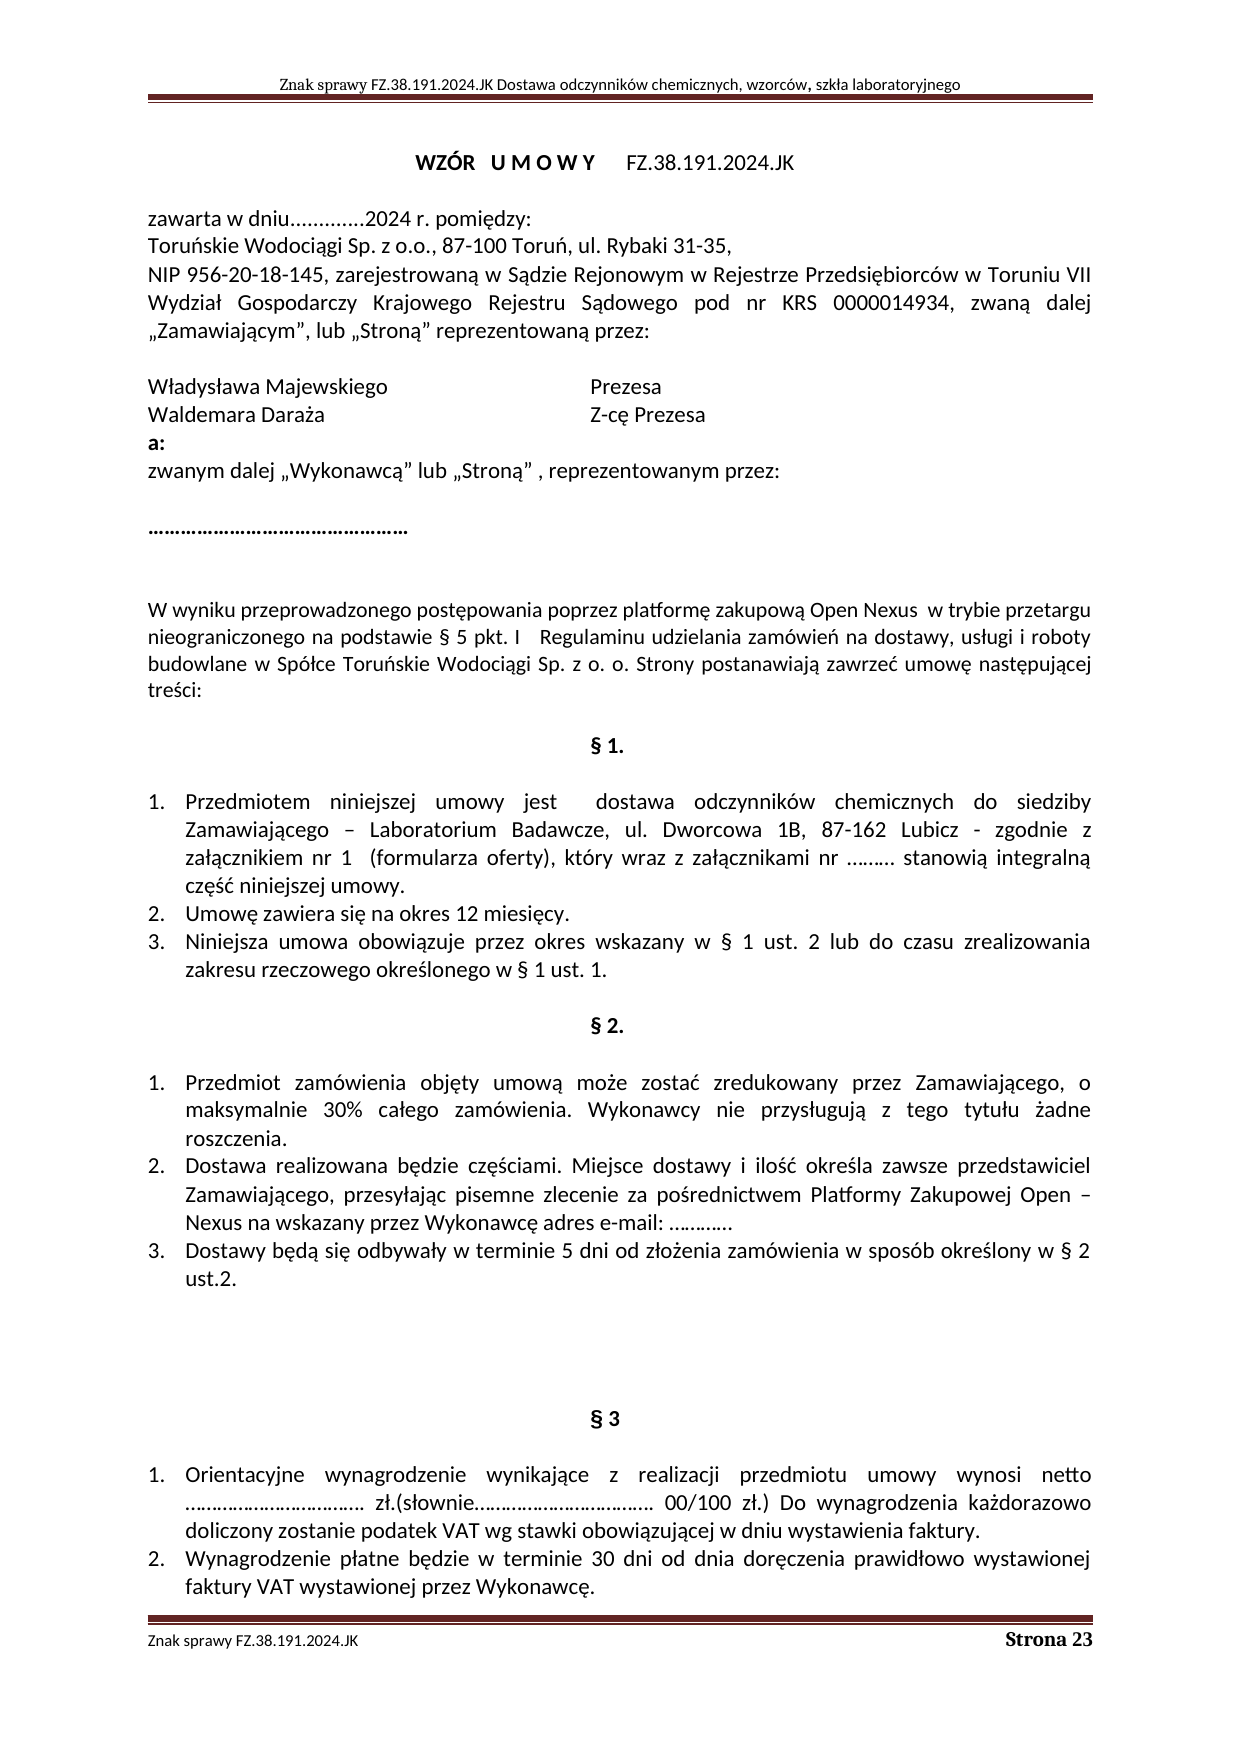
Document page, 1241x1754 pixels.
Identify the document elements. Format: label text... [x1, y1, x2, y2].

text Władysława Majewskiego Prezesa [148, 372, 1093, 400]
list Dostawa realizowana będzie częściami. Miejsce dostawy i ilość określa zawsze przedstawiciel Zamawiającego, przesyłając pisemne zlecenie za pośrednictwem Platformy Zakupowej Open – Nexus na wskazany przez Wykonawcę adres e-mail: ………… [148, 1152, 1093, 1236]
text zwanym dalej „Wykonawcą” lub „Stroną” , reprezentowanym przez: [148, 456, 1093, 484]
list Orientacyjne wynagrodzenie wynikające z realizacji przedmiotu umowy wynosi netto ……………………………. zł.(słownie……………………………. 00/100 zł.) Do wynagrodzenia każdorazowo doliczony zostanie podatek VAT wg stawki obowiązującej w dniu wystawienia faktury. [148, 1460, 1093, 1544]
text Waldemara Daraża Z-cę Prezesa [148, 400, 1093, 428]
text W wyniku przeprowadzonego postępowania poprzez platformę zakupową Open Nexus w trybie przetargu nieograniczonego na podstawie § 5 pkt. I Regulaminu udzielania zamówień na dostawy, usługi i roboty budowlane w Spółce Toruńskie Wodociągi Sp. z o. o. Strony postanawiają zawrzeć umowę następującej treści: [148, 597, 1093, 703]
text NIP 956-20-18-145, zarejestrowaną w Sądzie Rejonowym w Rejestrze Przedsiębiorców w Toruniu VII Wydział Gospodarczy Krajowego Rejestru Sądowego pod nr KRS 0000014934, zwaną dalej „Zamawiającym”, lub „Stroną” reprezentowaną przez: [148, 260, 1093, 344]
list Przedmiotem niniejszej umowy jest dostawa odczynników chemicznych do siedziby Zamawiającego – Laboratorium Badawcze, ul. Dworcowa 1B, 87-162 Lubicz - zgodnie z załącznikiem nr 1 (formularza oferty), który wraz z załącznikami nr ……… stanowią integralną część niniejszej umowy. [148, 787, 1093, 899]
text § 2. [554, 1012, 1093, 1039]
text Toruńskie Wodociągi Sp. z o.o., 87-100 Toruń, ul. Rybaki 31-35, [148, 232, 1093, 260]
text a: [148, 428, 1093, 456]
list Umowę zawiera się na okres 12 miesięcy. [148, 899, 1093, 927]
text § 1. [554, 731, 1093, 759]
text WZÓR U M O W Y FZ.38.191.2024.JK [295, 148, 1093, 176]
text ………………………………………… [148, 512, 1093, 540]
list Dostawy będą się odbywały w terminie 5 dni od złożenia zamówienia w sposób określony w § 2 ust.2. [148, 1236, 1093, 1292]
text zawarta w dniu.............2024 r. pomiędzy: [148, 204, 1093, 232]
text 3 [516, 1404, 1093, 1432]
list Niniejsza umowa obowiązuje przez okres wskazany w § 1 ust. 2 lub do czasu zrealizowania zakresu rzeczowego określonego w § 1 ust. 1. [148, 927, 1093, 983]
list Wynagrodzenie płatne będzie w terminie 30 dni od dnia doręczenia prawidłowo wystawionej faktury VAT wystawionej przez Wykonawcę. [148, 1544, 1093, 1600]
list Przedmiot zamówienia objęty umową może zostać zredukowany przez Zamawiającego, o maksymalnie 30% całego zamówienia. Wykonawcy nie przysługują z tego tytułu żadne roszczenia. [148, 1068, 1093, 1152]
